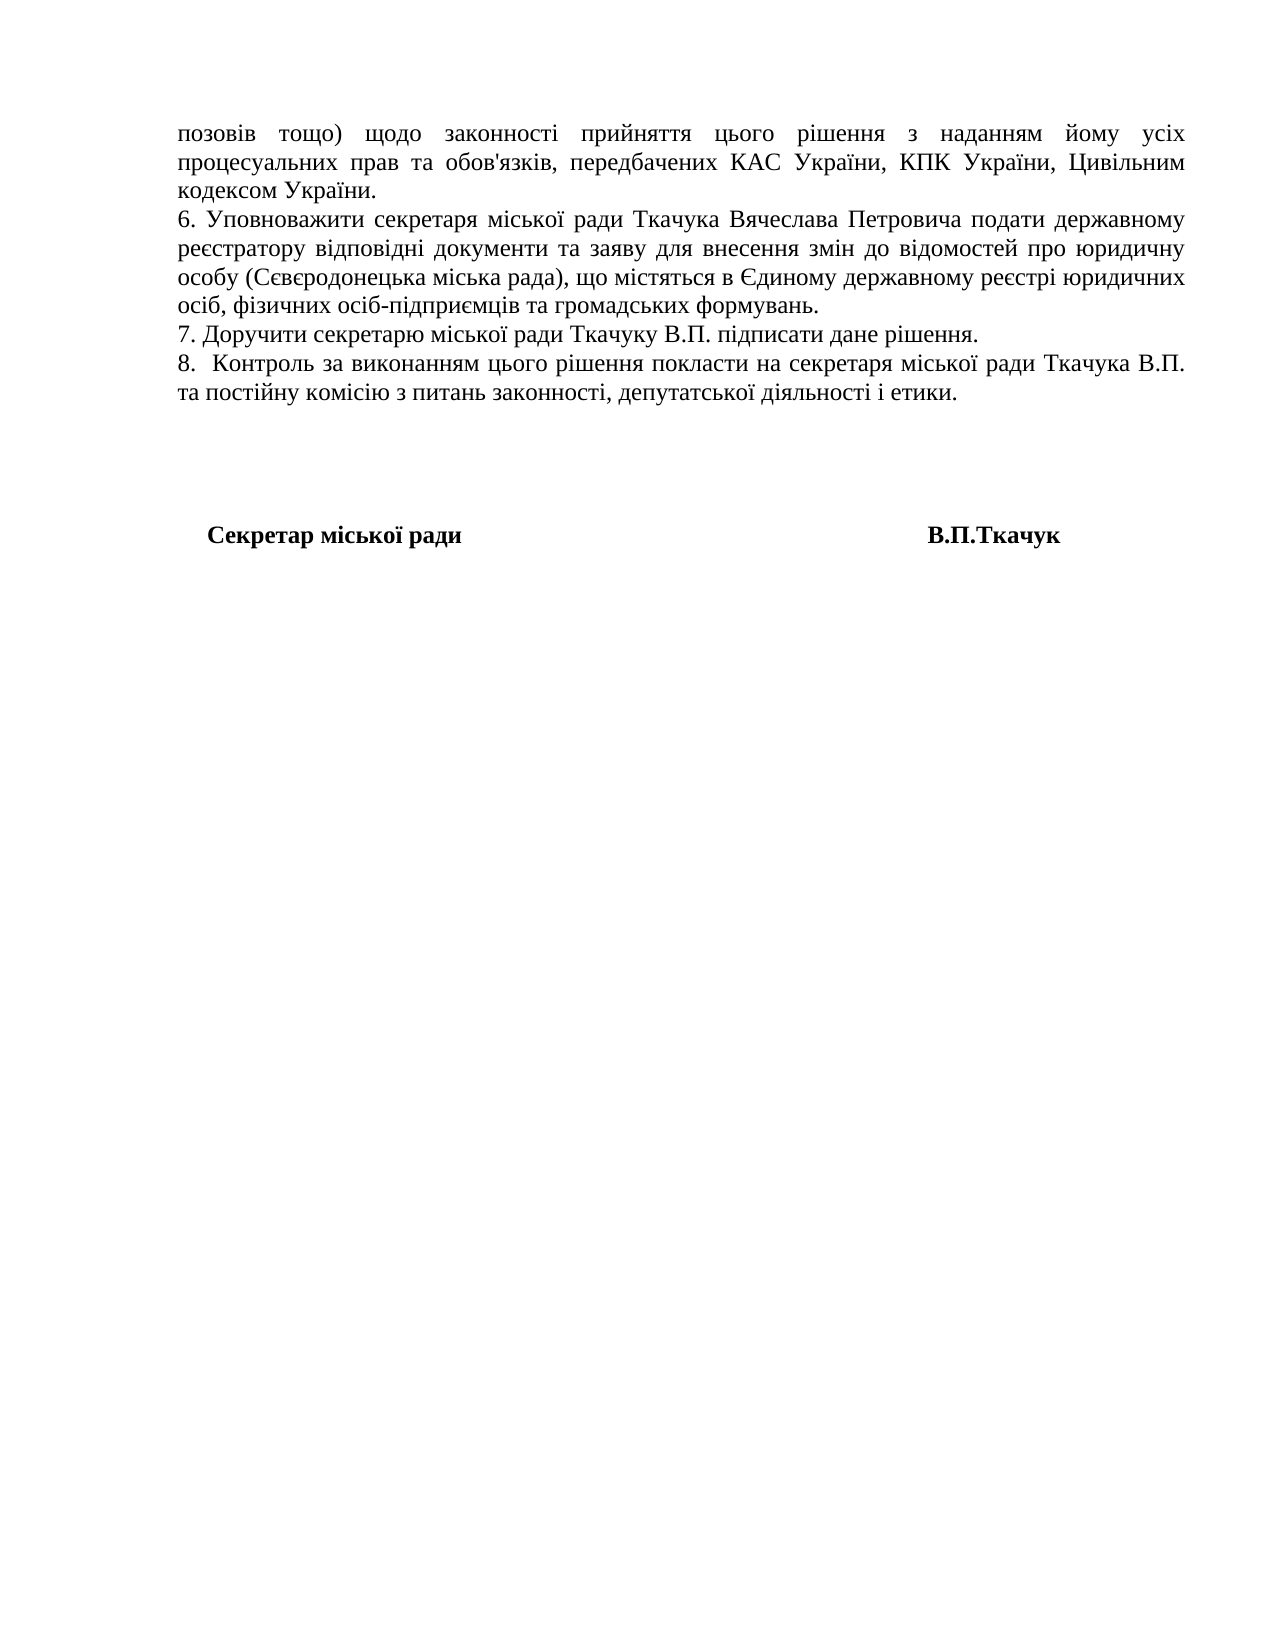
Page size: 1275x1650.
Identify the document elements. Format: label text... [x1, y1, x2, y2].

text 6. Уповноважити секретаря міської ради Ткачука Вячеслава Петровича подати державному реєстратору відповідні документи та заяву для внесення змін до відомостей про юридичну особу (Сєвєродонецька міська рада), що містяться в Єдиному державному реєстрі юридичних осіб, фізичних осіб-підприємців та громадських формувань. [177, 204, 1186, 319]
text 8. Контроль за виконанням цього рішення покласти на секретаря міської ради Ткачука В.П. та постійну комісію з питань законності, депутатської діяльності і етики. [177, 348, 1186, 406]
text 7. Доручити секретарю міської ради Ткачуку В.П. підписати дане рішення. [177, 319, 1186, 348]
text Секретар міської ради В.П.Ткачук [207, 521, 1186, 549]
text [177, 118, 1186, 204]
